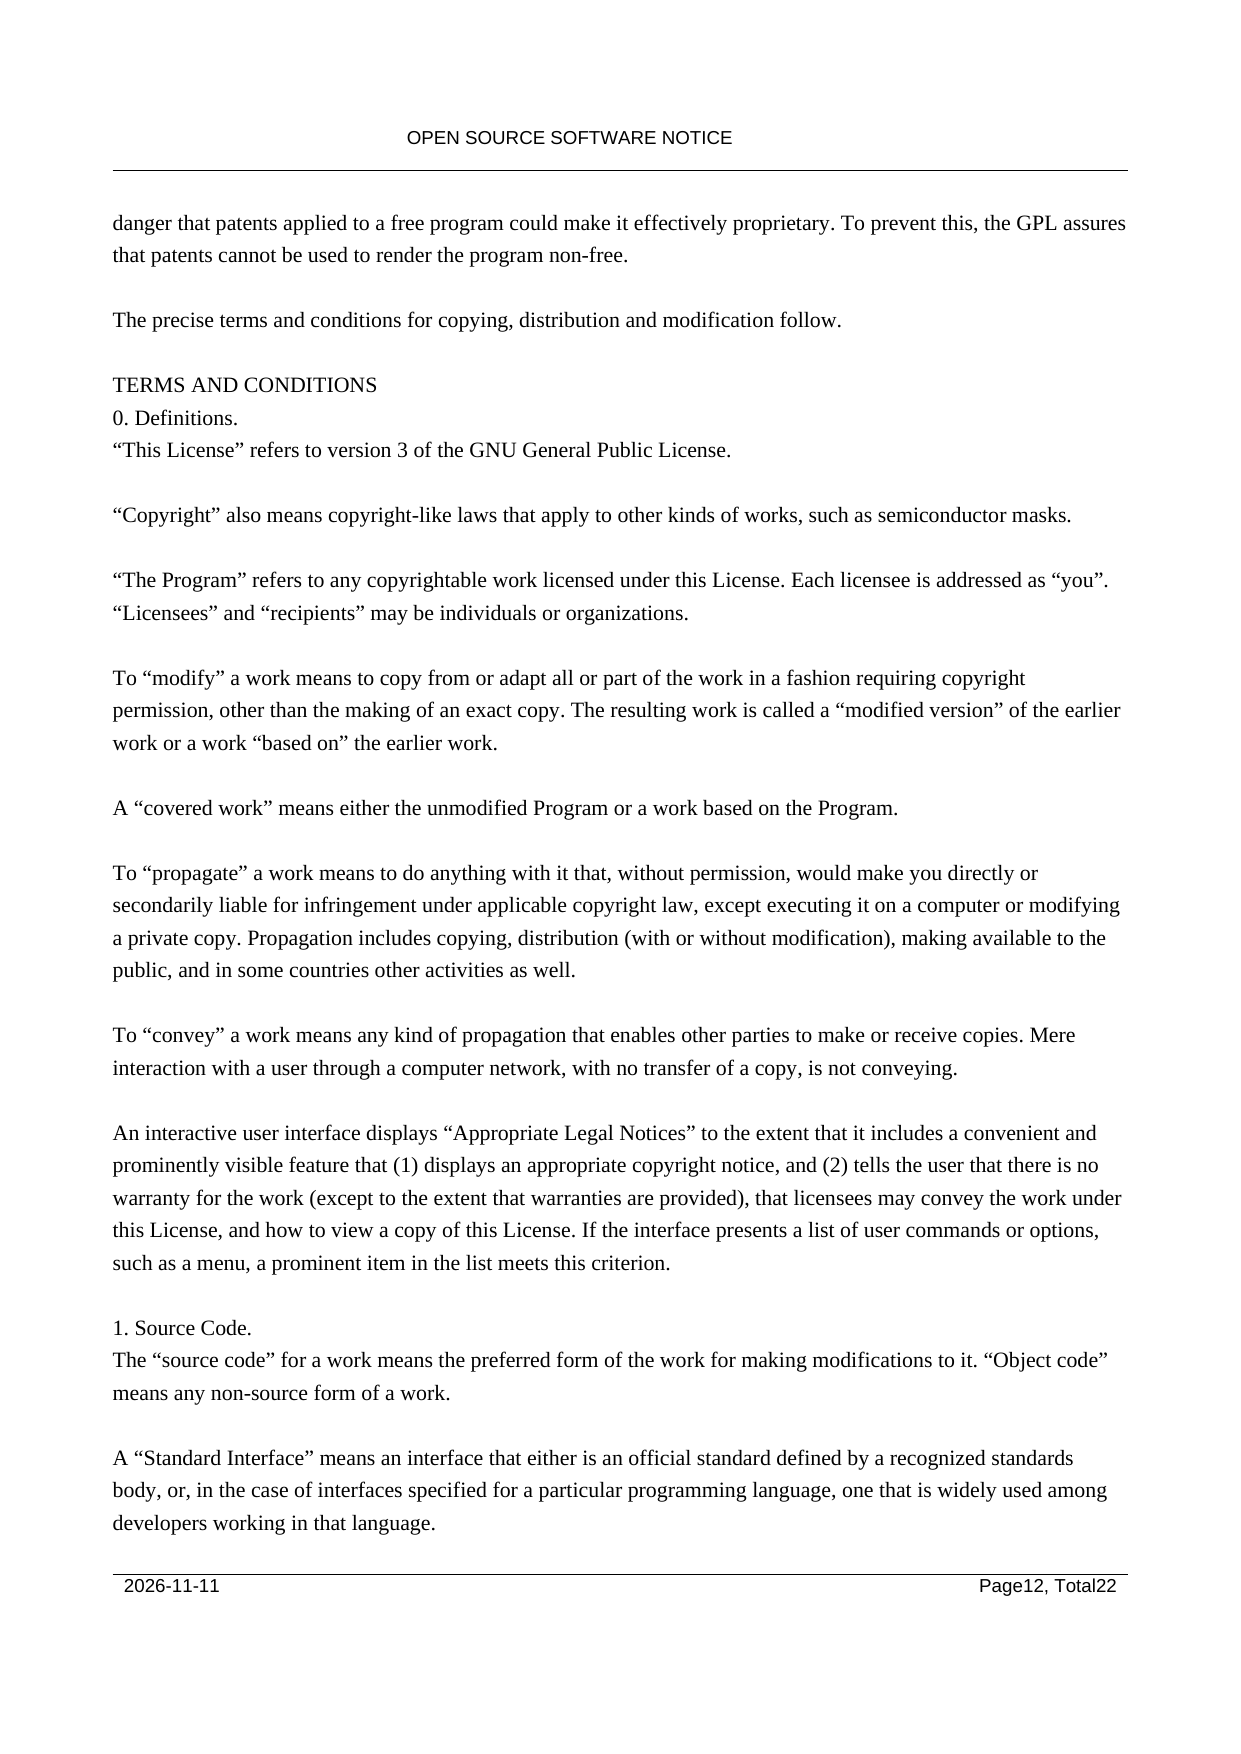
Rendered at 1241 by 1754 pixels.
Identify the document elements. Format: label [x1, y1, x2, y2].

text [112, 206, 1128, 1539]
